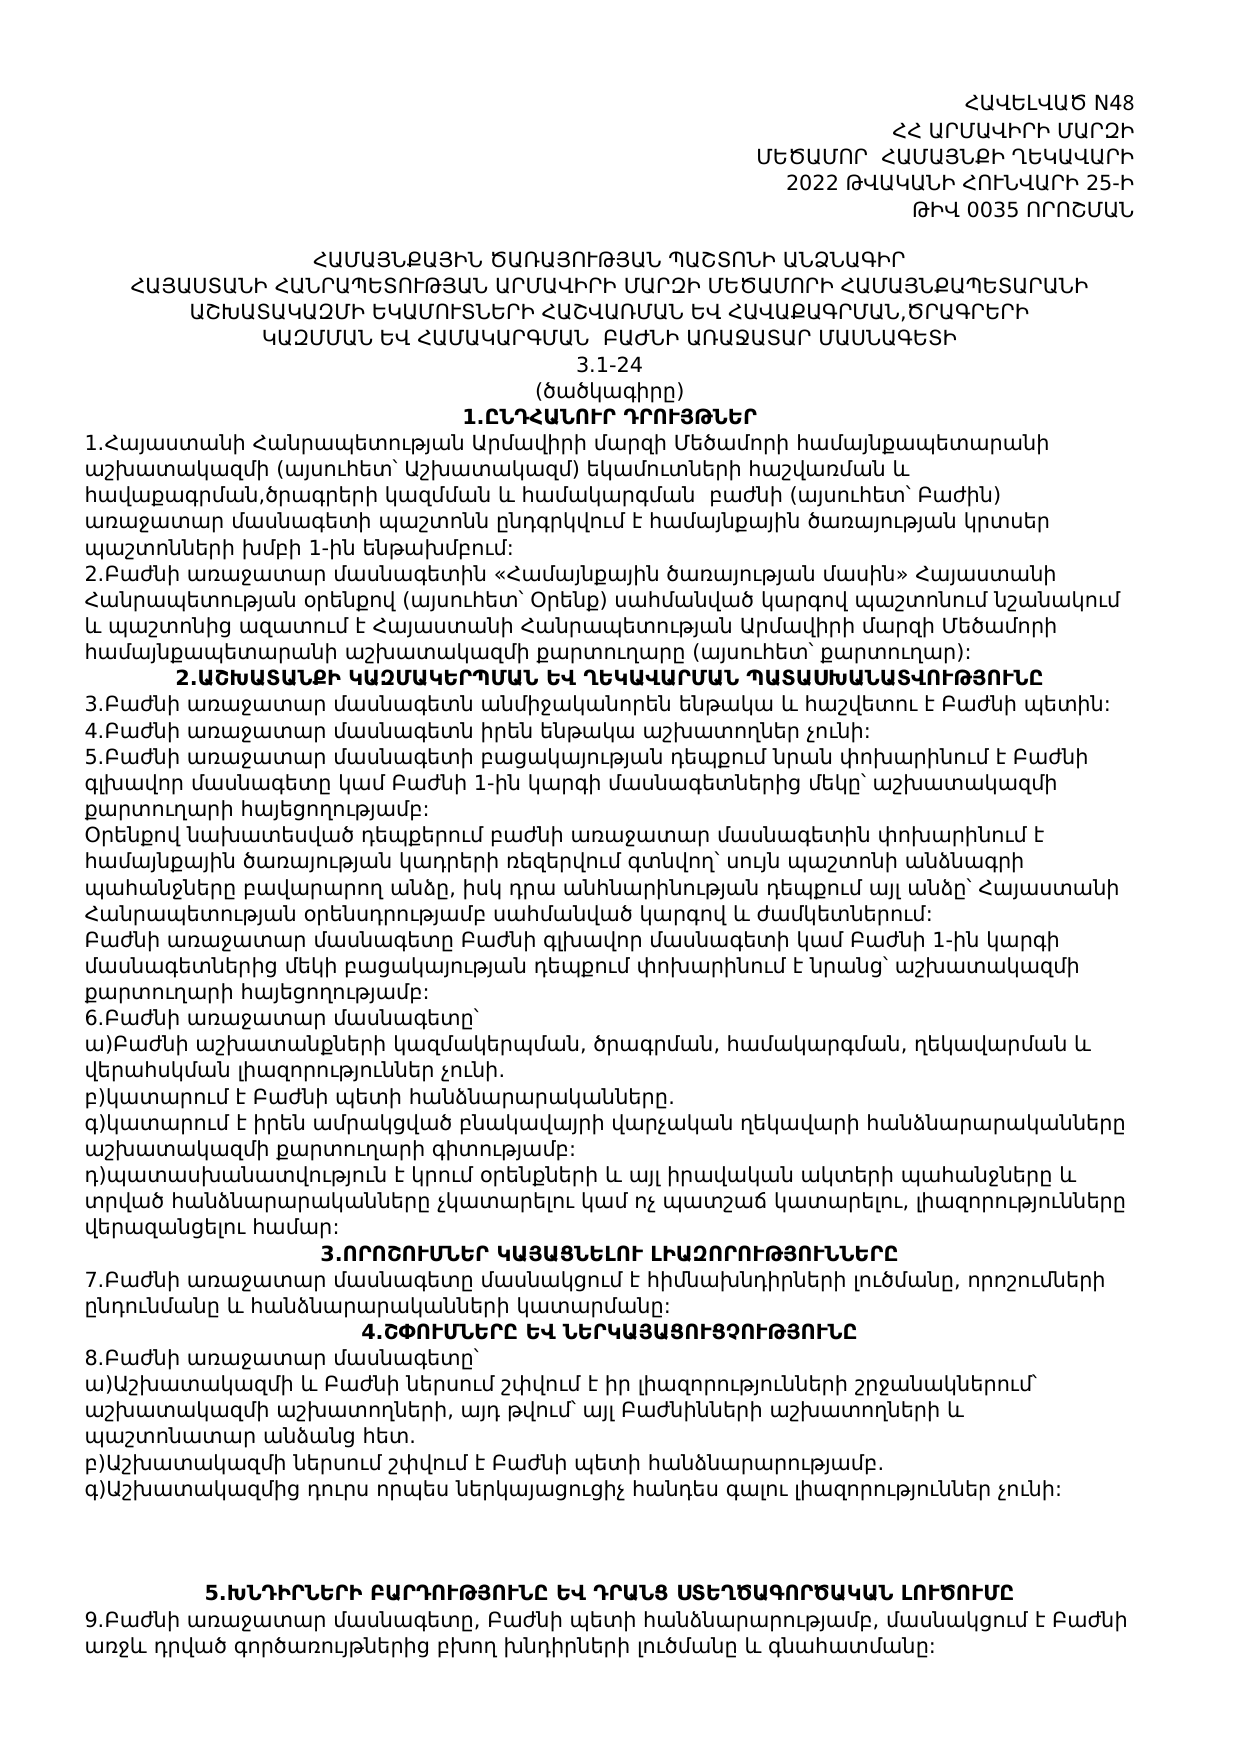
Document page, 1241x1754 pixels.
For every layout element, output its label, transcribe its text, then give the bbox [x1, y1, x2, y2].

text ՀՀ ԱՐՄԱՎԻՐԻ ՄԱՐԶԻ [601, 119, 1134, 143]
text ԹԻՎ 0035 ՈՐՈՇՄԱՆ [747, 198, 1134, 222]
text 6.Բաժնի առաջատար մասնագետը՝ [84, 1006, 1134, 1031]
text 1.ԸՆԴՀԱՆՈՒՐ ԴՐՈՒՅԹՆԵՐ [84, 405, 1134, 429]
text 2.ԱՇԽԱՏԱՆՔԻ ԿԱԶՄԱԿԵՐՊՄԱՆ ԵՎ ՂԵԿԱՎԱՐՄԱՆ ՊԱՏԱՍԽԱՆԱՏՎՈՒԹՅՈՒՆԸ [84, 666, 1134, 691]
text բ)Աշխատակազմի ներսում շփվում է Բաժնի պետի հանձնարարությամբ. [84, 1451, 1134, 1475]
text ՀԱՅԱՍՏԱՆԻ ՀԱՆՐԱՊԵՏՈՒԹՅԱՆ ԱՐՄԱՎԻՐԻ ՄԱՐԶԻ ՄԵԾԱՄՈՐԻ ՀԱՄԱՅՆՔԱՊԵՏԱՐԱՆԻ [84, 274, 1134, 298]
text ա)Աշխատակազմի և Բաժնի ներսում շփվում է իր լիազորությունների շրջանակներում՝ աշխատակազմի աշխատողների, այդ թվում՝ այլ Բաժնինների աշխատողների և պաշտոնատար անձանց հետ. [84, 1372, 1134, 1449]
text բ)կատարում է Բաժնի պետի հանձնարարականները. [84, 1085, 1134, 1109]
text 9.Բաժնի առաջատար մասնագետը, Բաժնի պետի հանձնարարությամբ, մասնակցում է Բաժնի առջև դրված գործառույթներից բխող խնդիրների լուծմանը և գնահատմանը: [84, 1608, 1134, 1658]
text ա)Բաժնի աշխատանքների կազմակերպման, ծրագրման, համակարգման, ղեկավարման և վերահսկման լիազորություններ չունի. [84, 1032, 1134, 1083]
text 5.Բաժնի առաջատար մասնագետի բացակայության դեպքում նրան փոխարինում է Բաժնի գլխավոր մասնագետը կամ Բաժնի 1-ին կարգի մասնագետներից մեկը՝ աշխատակազմի քարտուղարի հայեցողությամբ: [84, 745, 1134, 821]
text 3.Բաժնի առաջատար մասնագետն անմիջականորեն ենթակա և հաշվետու է Բաժնի պետին: [84, 692, 1134, 717]
text ՀԱՄԱՅՆՔԱՅԻՆ ԾԱՌԱՅՈՒԹՅԱՆ ՊԱՇՏՈՆԻ ԱՆՁՆԱԳԻՐ [84, 248, 1134, 272]
text 2022 ԹՎԱԿԱՆԻ ՀՈՒՆՎԱՐԻ 25-Ի [527, 171, 1134, 196]
text 3.ՈՐՈՇՈՒՄՆԵՐ ԿԱՅԱՑՆԵԼՈՒ ԼԻԱԶՈՐՈՒԹՅՈՒՆՆԵՐԸ [84, 1242, 1134, 1266]
text Օրենքով նախատեսված դեպքերում բաժնի առաջատար մասնագետին փոխարինում է համայնքային ծառայության կադրերի ռեզերվում գտնվող՝ սույն պաշտոնի անձնագրի պահանջները բավարարող անձը, իսկ դրա անհնարինության դեպքում այլ անձը՝ Հայաստանի Հանրապետության օրենսդրությամբ սահմանված կարգով և ժամկետներում: [84, 823, 1134, 926]
text (ծածկագիրը) [84, 379, 1134, 403]
text ԱՇԽԱՏԱԿԱԶՄԻ ԵԿԱՄՈՒՏՆԵՐԻ ՀԱՇՎԱՌՄԱՆ ԵՎ ՀԱՎԱՔԱԳՐՄԱՆ,ԾՐԱԳՐԵՐԻ ԿԱԶՄՄԱՆ ԵՎ ՀԱՄԱԿԱՐԳՄԱՆ ԲԱԺՆԻ ԱՌԱՋԱՏԱՐ ՄԱՍՆԱԳԵՏԻ [84, 300, 1134, 351]
text 5.ԽՆԴԻՐՆԵՐԻ ԲԱՐԴՈՒԹՅՈՒՆԸ ԵՎ ԴՐԱՆՑ ՍՏԵՂԾԱԳՈՐԾԱԿԱՆ ԼՈՒԾՈՒՄԸ [84, 1581, 1134, 1606]
text 4.Բաժնի առաջատար մասնագետն իրեն ենթակա աշխատողներ չունի: [84, 719, 1134, 743]
text դ)պատասխանատվություն է կրում օրենքների և այլ իրավական ակտերի պահանջները և տրված հանձնարարականները չկատարելու կամ ոչ պատշաճ կատարելու, լիազորությունները վերազանցելու համար: [84, 1163, 1134, 1240]
text ՄԵԾԱՄՈՐ ՀԱՄԱՅՆՔԻ ՂԵԿԱՎԱՐԻ [601, 145, 1134, 169]
text 3.1-24 [84, 353, 1134, 377]
text 7.Բաժնի առաջատար մասնագետը մասնակցում է հիմնախնդիրների լուծմանը, որոշումների ընդունմանը և հանձնարարականների կատարմանը: [84, 1268, 1134, 1318]
text գ)Աշխատակազմից դուրս որպես ներկայացուցիչ հանդես գալու լիազորություններ չունի: [84, 1477, 1134, 1501]
text 1.Հայաստանի Հանրապետության Արմավիրի մարզի Մեծամորի համայնքապետարանի աշխատակազմի (այսուհետ՝ Աշխատակազմ) եկամուտների հաշվառման և հավաքագրման,ծրագրերի կազմման և համակարգման բաժնի (այսուհետ՝ Բաժին) առաջատար մասնագետի պաշտոնն ընդգրկվում է համայնքային ծառայության կրտսեր պաշտոնների խմբի 1-ին ենթախմբում: [84, 431, 1134, 560]
text 2.Բաժնի առաջատար մասնագետին «Համայնքային ծառայության մասին» Հայաստանի Հանրապետության օրենքով (այսուհետ՝ Օրենք) սահմանված կարգով պաշտոնում նշանակում և պաշտոնից ազատում է Հայաստանի Հանրապետության Արմավիրի մարզի Մեծամորի համայնքապետարանի աշխատակազմի քարտուղարը (այսուհետ՝ քարտուղար): [84, 562, 1134, 664]
text 8.Բաժնի առաջատար մասնագետը՝ [84, 1346, 1134, 1370]
text Բաժնի առաջատար մասնագետը Բաժնի գլխավոր մասնագետի կամ Բաժնի 1-ին կարգի մասնագետներից մեկի բացակայության դեպքում փոխարինում է նրանց՝ աշխատակազմի քարտուղարի հայեցողությամբ: [84, 928, 1134, 1004]
text ՀԱՎԵԼՎԱԾ N48 [601, 88, 1134, 117]
text գ)կատարում է իրեն ամրակցված բնակավայրի վարչական ղեկավարի հանձնարարականները աշխատակազմի քարտուղարի գիտությամբ: [84, 1111, 1134, 1161]
text 4.ՇՓՈՒՄՆԵՐԸ ԵՎ ՆԵՐԿԱՅԱՑՈՒՑՉՈՒԹՅՈՒՆԸ [84, 1320, 1134, 1344]
